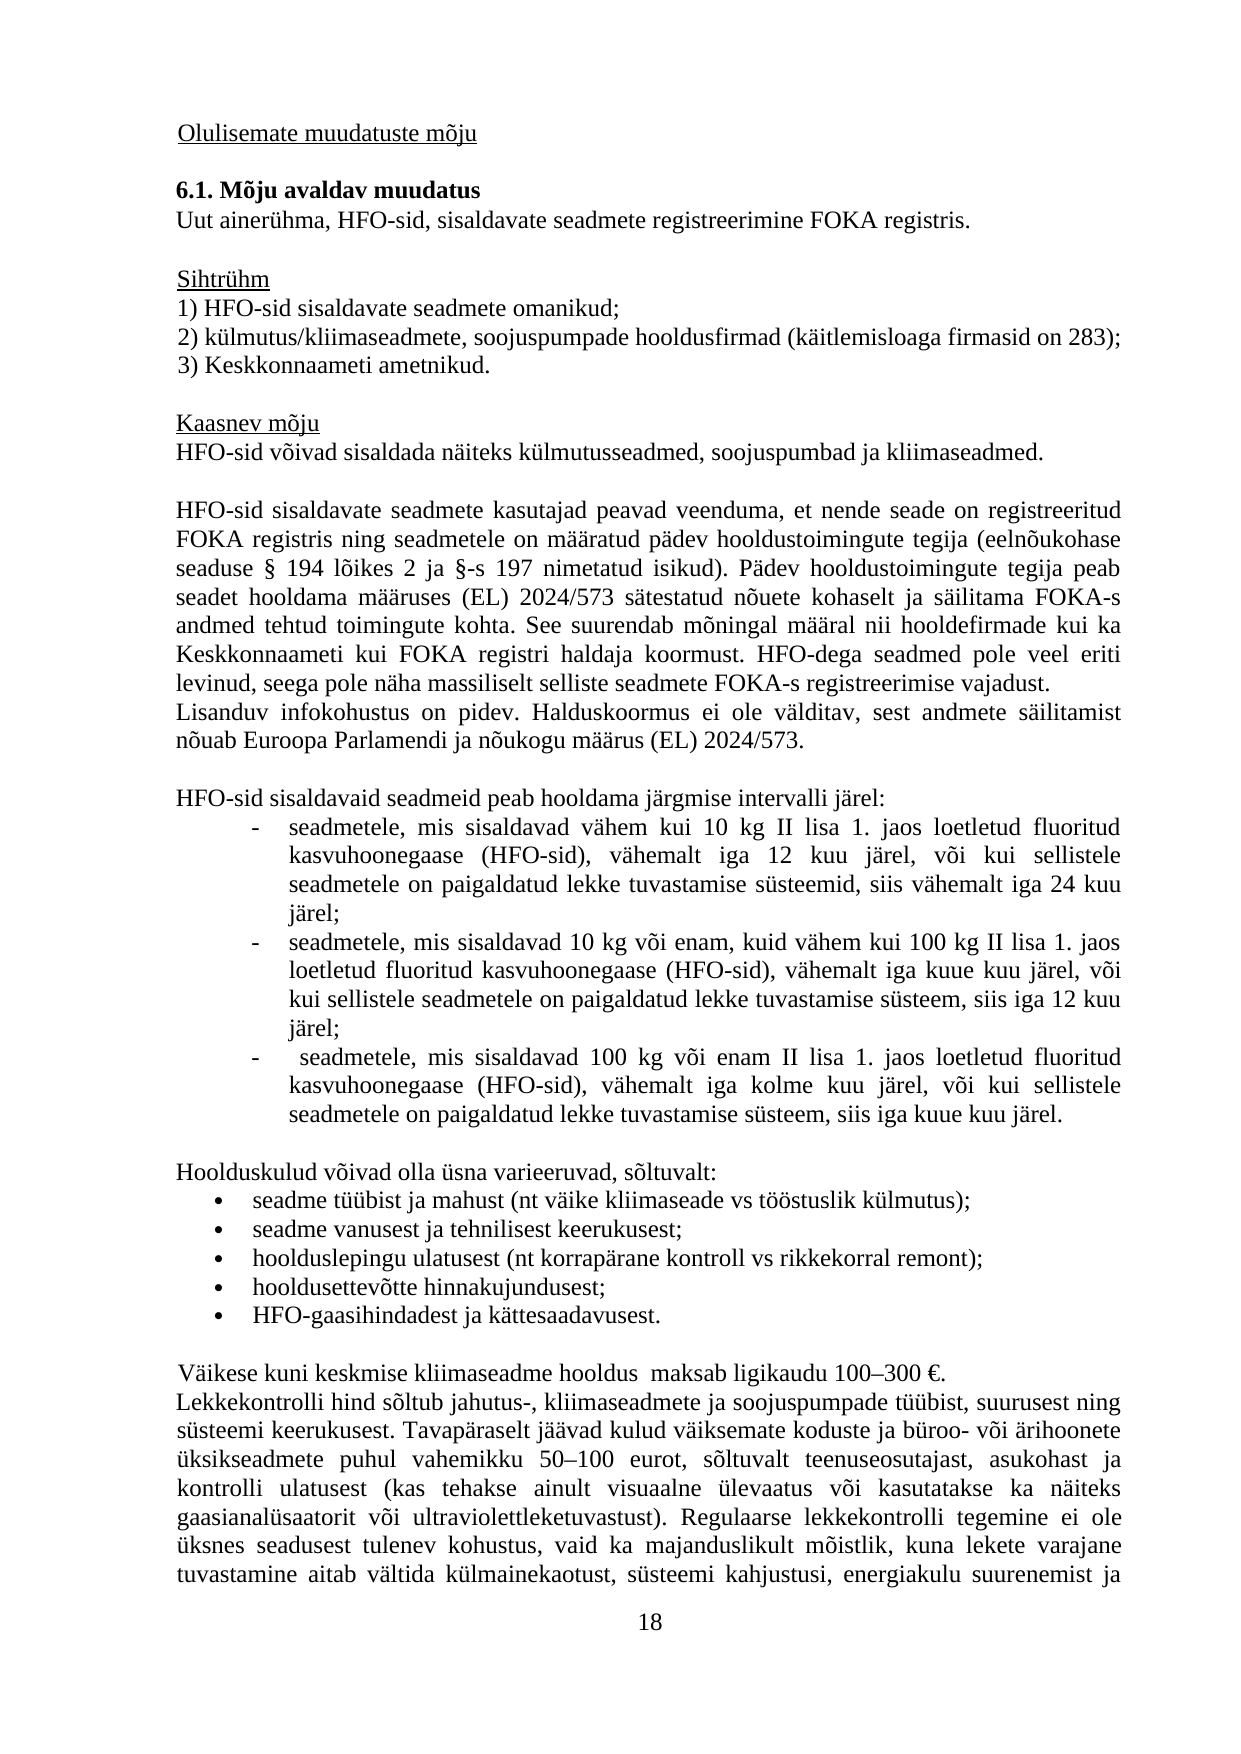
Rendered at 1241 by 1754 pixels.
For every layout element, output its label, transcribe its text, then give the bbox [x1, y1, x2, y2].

text Lisanduv infokohustus on pidev. Halduskoormus ei ole välditav, sest andmete säilitamist nõuab Euroopa Parlamendi ja nõukogu määrus (EL) 2024/573. [176, 697, 1122, 754]
list hooldusettevõtte hinnakujundusest; [215, 1272, 1122, 1300]
text 1) HFO-sid sisaldavate seadmete omanikud; [177, 293, 1122, 322]
text 3) Keskkonnaameti ametnikud. [177, 350, 1122, 379]
text 2) külmutus/kliimaseadmete, soojuspumpade hooldusfirmad (käitlemisloaga firmasid on 283); [177, 322, 1122, 350]
list seadmetele, mis sisaldavad 100 kg või enam II lisa 1. jaos loetletud fluoritud kasvuhoonegaase (HFO-sid), vähemalt iga kolme kuu järel, või kui sellistele seadmetele on paigaldatud lekke tuvastamise süsteem, siis iga kuue kuu järel. [251, 1042, 1122, 1128]
text Kaasnev mõju [176, 408, 1122, 437]
text Hoolduskulud võivad olla üsna varieeruvad, sõltuvalt: [176, 1157, 1122, 1185]
list seadme vanusest ja tehnilisest keerukusest; [215, 1214, 1122, 1243]
text HFO-sid sisaldavate seadmete kasutajad peavad veenduma, et nende seade on registreeritud FOKA registris ning seadmetele on määratud pädev hooldustoimingute tegija (eelnõukohase seaduse § 194 lõikes 2 ja §-s 197 nimetatud isikud). Pädev hooldustoimingute tegija peab seadet hooldama määruses (EL) 2024/573 sätestatud nõuete kohaselt ja säilitama FOKA-s andmed tehtud toimingute kohta. See suurendab mõningal määral nii hooldefirmade kui ka Keskkonnaameti kui FOKA registri haldaja koormust. HFO-dega seadmed pole veel eriti levinud, seega pole näha massiliselt selliste seadmete FOKA-s registreerimise vajadust. [176, 495, 1122, 697]
list seadmetele, mis sisaldavad 10 kg või enam, kuid vähem kui 100 kg II lisa 1. jaos loetletud fluoritud kasvuhoonegaase (HFO-sid), vähemalt iga kuue kuu järel, või kui sellistele seadmetele on paigaldatud lekke tuvastamise süsteem, siis iga 12 kuu järel; [251, 927, 1122, 1042]
text Sihtrühm [177, 264, 1122, 293]
text HFO-sid sisaldavaid seadmeid peab hooldama järgmise intervalli järel: [176, 783, 1122, 812]
subtitle Uut ainerühma, HFO-sid, sisaldavate seadmete registreerimine FOKA registris. [176, 206, 1122, 234]
subtitle 6.1. Mõju avaldav muudatus [176, 176, 1122, 204]
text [176, 1387, 1122, 1588]
subtitle HFO-sid võivad sisaldada näiteks külmutusseadmed, soojuspumbad ja kliimaseadmed. [176, 437, 1122, 465]
list hoolduslepingu ulatusest (nt korrapärane kontroll vs rikkekorral remont); [215, 1243, 1122, 1272]
list HFO-gaasihindadest ja kättesaadavusest. [215, 1300, 1122, 1329]
text Väikese kuni keskmise kliimaseadme hooldus maksab ligikaudu 100–300 €. [177, 1358, 1122, 1387]
text Olulisemate muudatuste mõju [177, 118, 1122, 147]
list seadmetele, mis sisaldavad vähem kui 10 kg II lisa 1. jaos loetletud fluoritud kasvuhoonegaase (HFO-sid), vähemalt iga 12 kuu järel, või kui sellistele seadmetele on paigaldatud lekke tuvastamise süsteemid, siis vähemalt iga 24 kuu järel; [251, 812, 1122, 927]
list seadme tüübist ja mahust (nt väike kliimaseade vs tööstuslik külmutus); [215, 1185, 1122, 1214]
